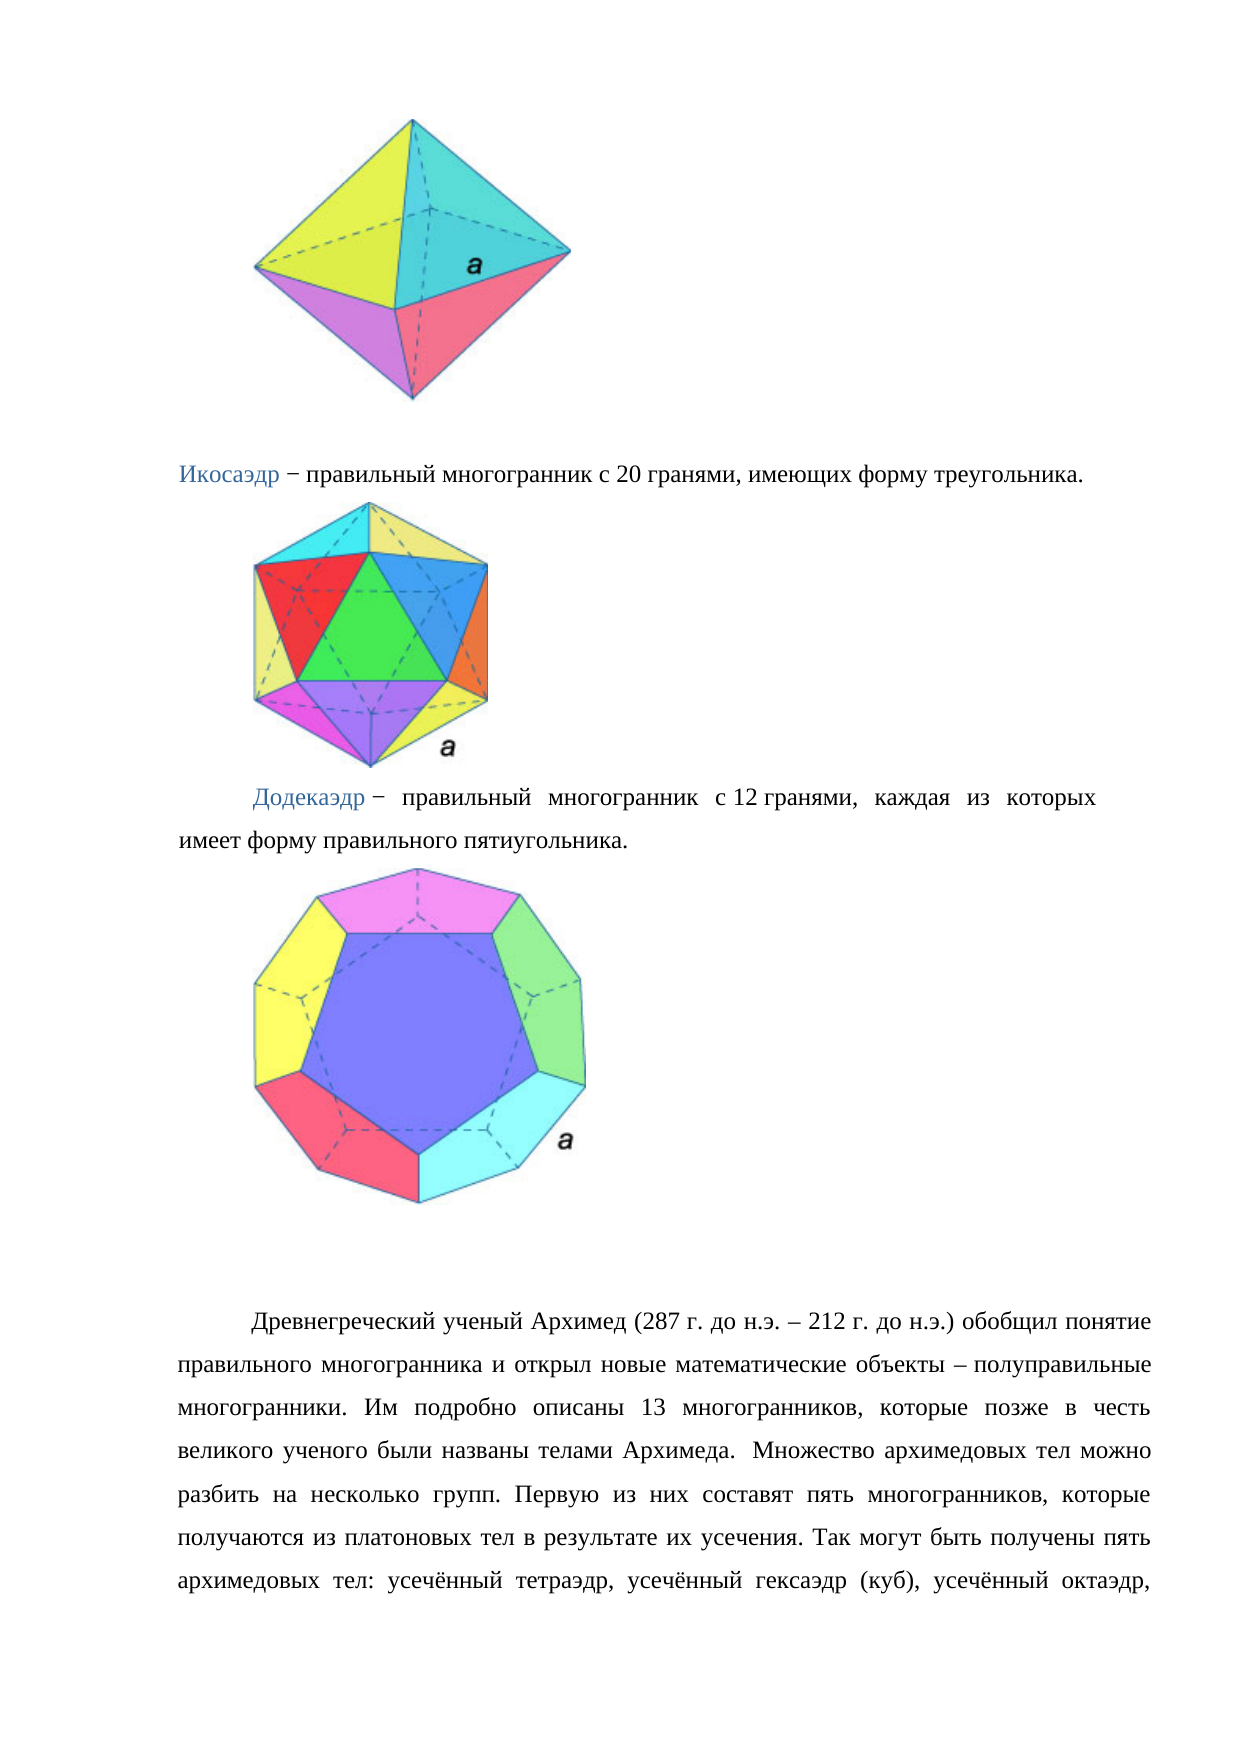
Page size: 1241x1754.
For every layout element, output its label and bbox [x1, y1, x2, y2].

table_header [177, 118, 1098, 1263]
picture [252, 119, 572, 402]
text [177, 1306, 1152, 1594]
picture [252, 502, 488, 768]
picture [252, 868, 586, 1205]
